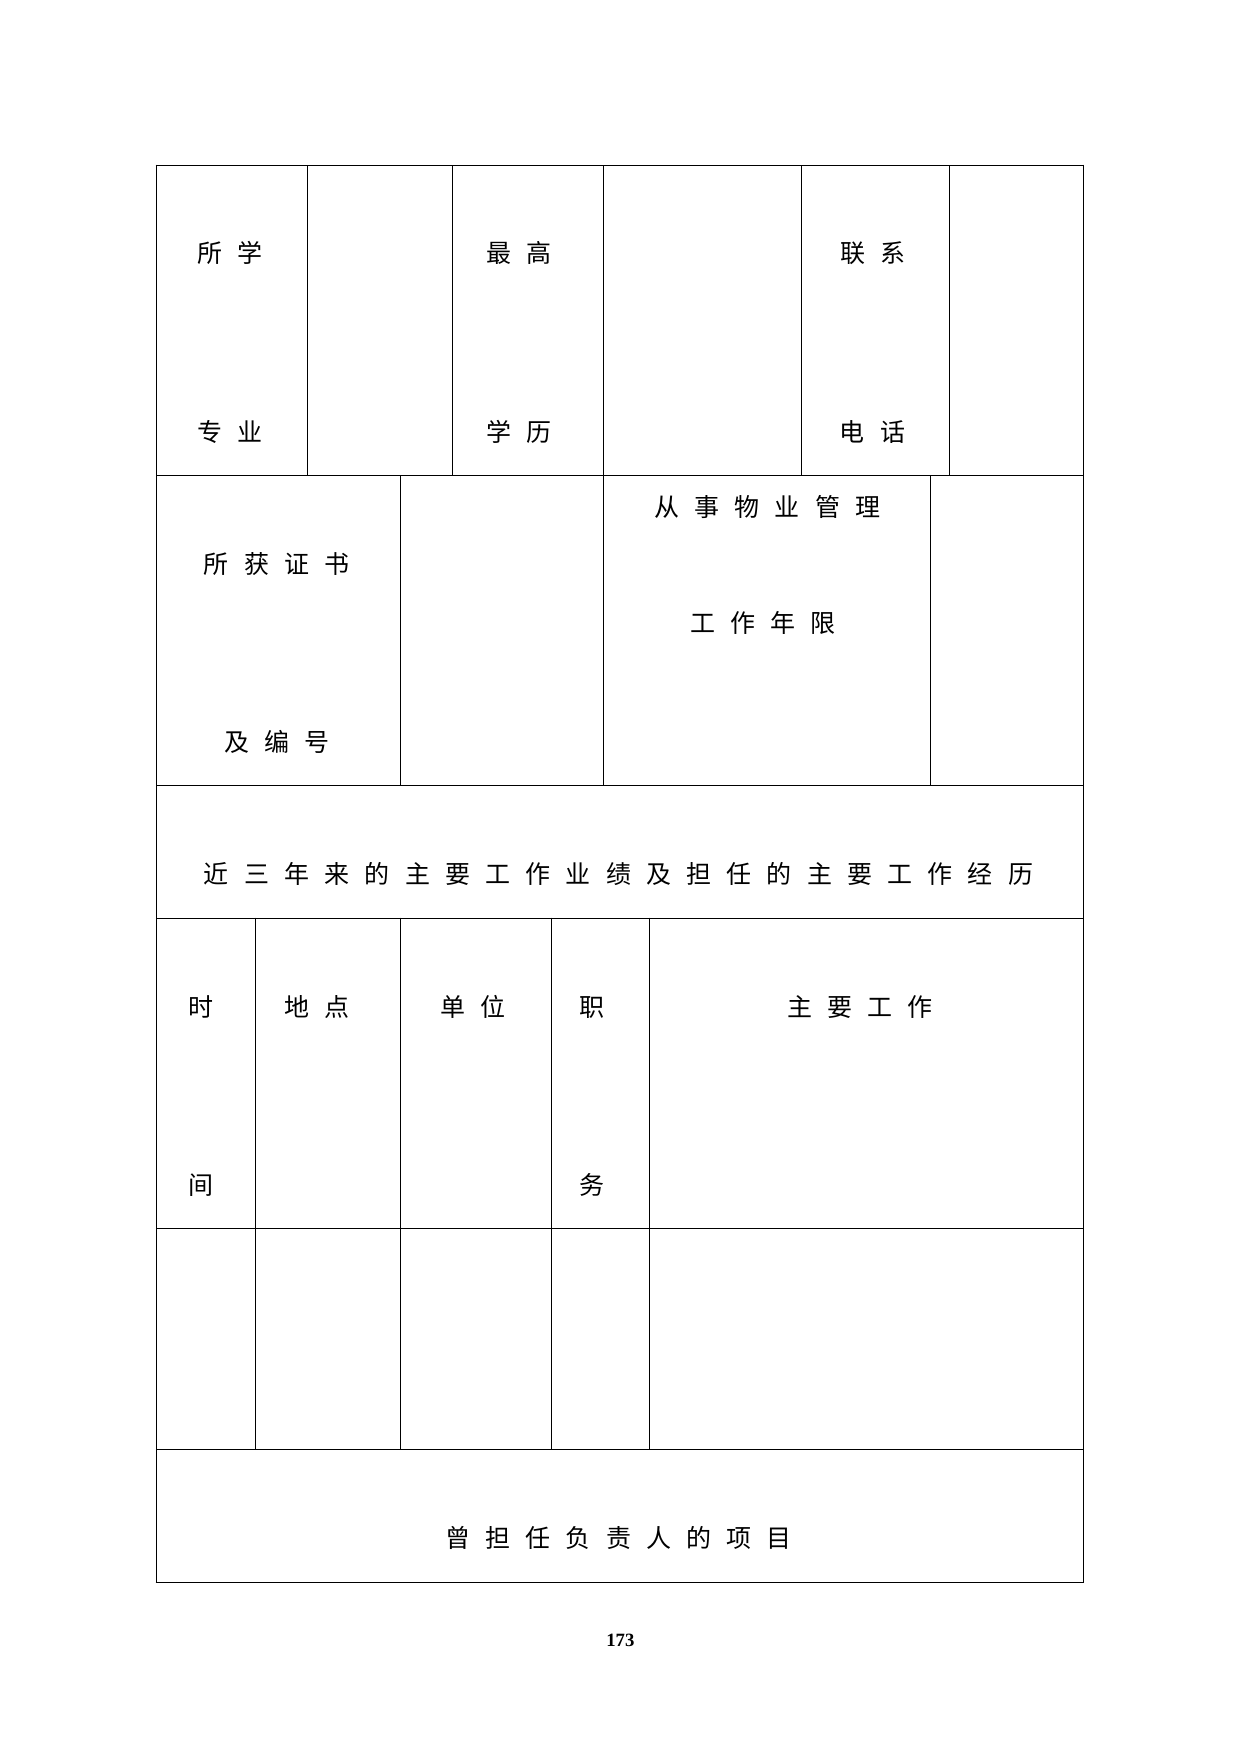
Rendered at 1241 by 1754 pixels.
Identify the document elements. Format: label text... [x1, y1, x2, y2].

table_cell [552, 1229, 649, 1449]
table_cell [401, 1229, 551, 1449]
table_cell 近三年来的主要工作业绩及担任的主要工作经历 [157, 786, 1083, 918]
table_cell 所学专业 [157, 166, 307, 475]
table_cell 联系电话 [802, 166, 949, 475]
table_cell [650, 1229, 1083, 1449]
table_cell [931, 476, 1083, 785]
table_cell [256, 1229, 400, 1449]
table_cell 最高学历 [453, 166, 603, 475]
table_cell [401, 476, 603, 785]
table_cell [950, 166, 1083, 475]
table_cell 时间 [157, 919, 255, 1228]
table_cell 从事物业管理 工作年限 [604, 476, 930, 785]
table_cell 职务 [552, 919, 649, 1228]
table_cell [157, 1229, 255, 1449]
table_cell 曾担任负责人的项目 [157, 1450, 1083, 1582]
table_cell [604, 166, 801, 475]
table_cell [308, 166, 452, 475]
table_cell 单位 [401, 919, 551, 1228]
table_cell 所获证书及编号 [157, 476, 400, 785]
table_cell 地点 [256, 919, 400, 1228]
table_cell 主要工作 [650, 919, 1083, 1228]
